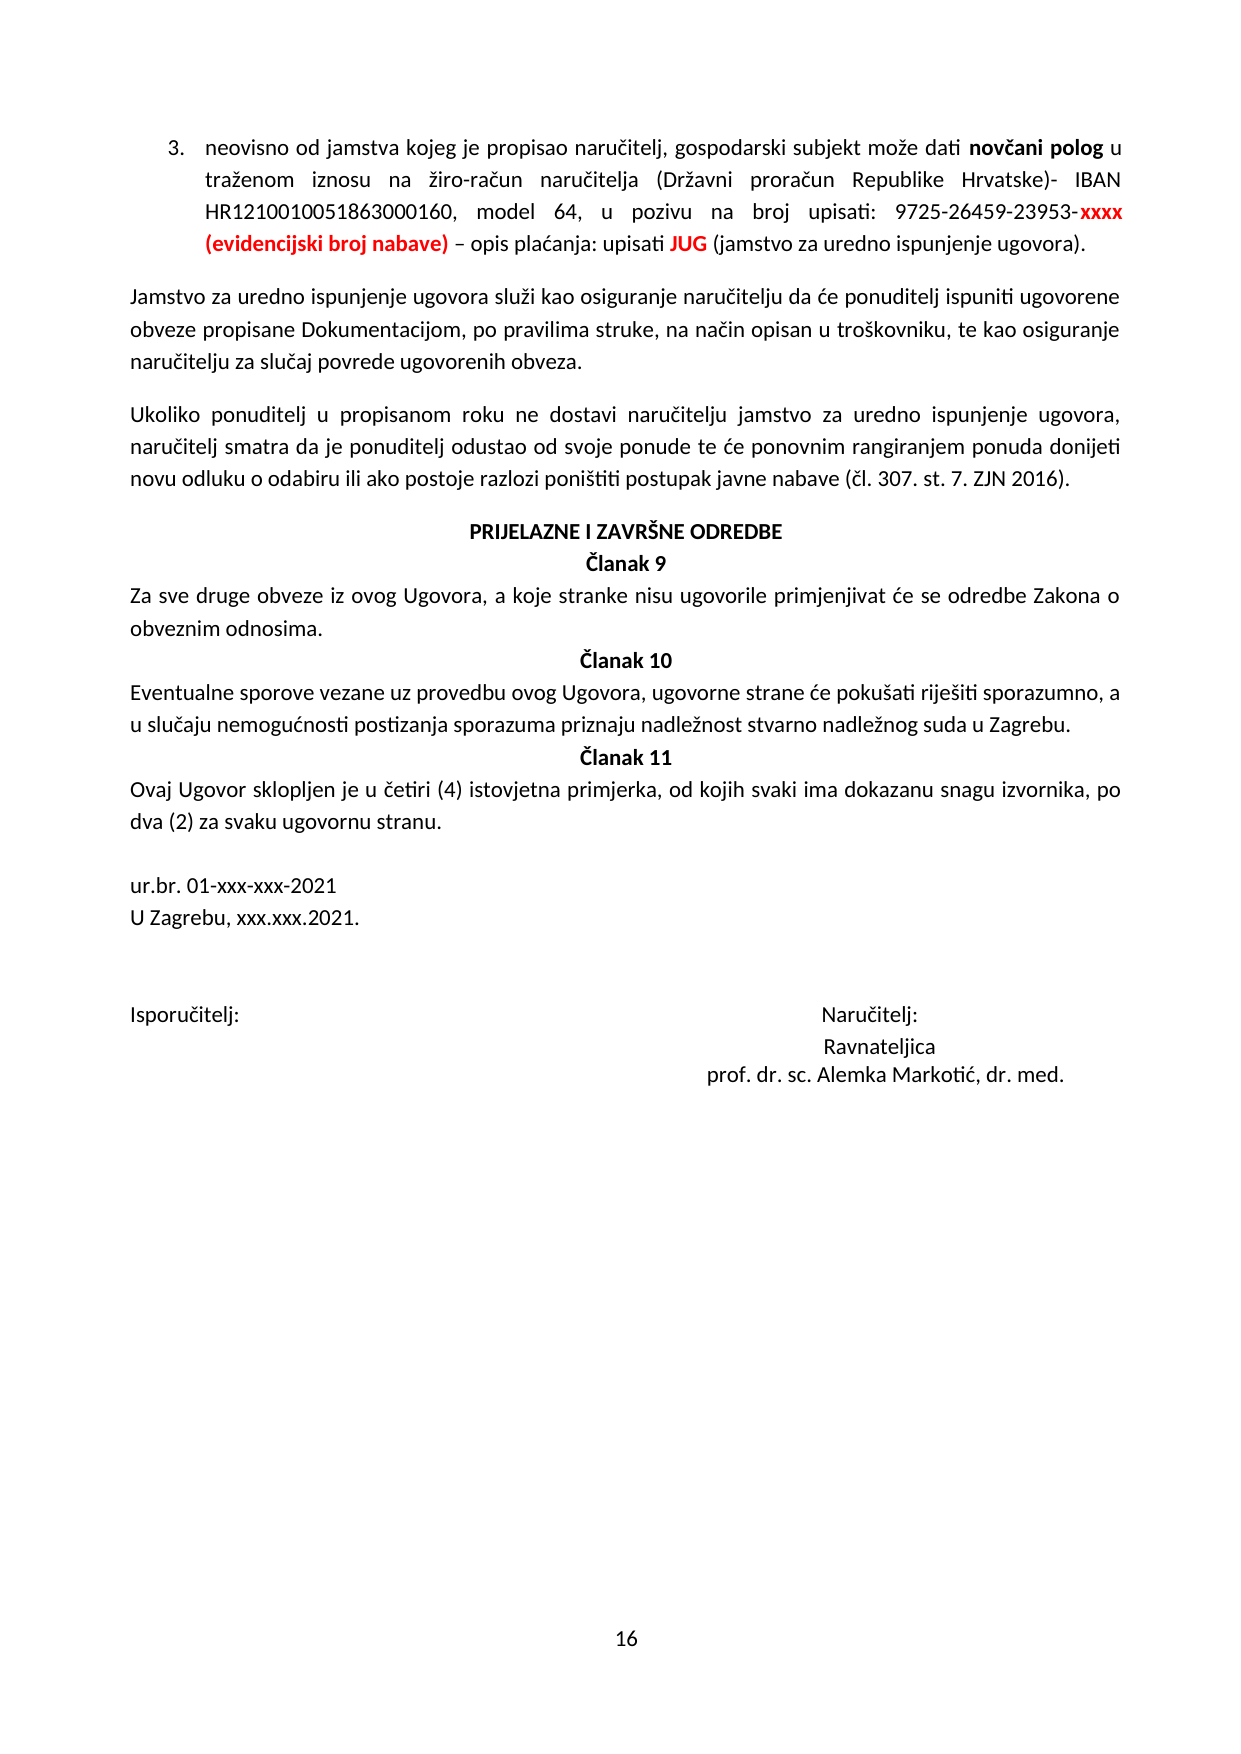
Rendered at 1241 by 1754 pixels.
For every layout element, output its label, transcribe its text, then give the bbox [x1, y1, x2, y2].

text prof. dr. sc. Alemka Markotić, dr. med. [130, 1060, 1122, 1088]
list neovisno od jamstva kojeg je propisao naručitelj, gospodarski subjekt može dati novčani polog u traženom iznosu na žiro-račun naručitelja (Državni proračun Republike Hrvatske)- IBAN HR1210010051863000160, model 64, u pozivu na broj upisati: 9725-26459-23953-xxxx (evidencijski broj nabave) – opis plaćanja: upisati JUG (jamstvo za uredno ispunjenje ugovora). [167, 133, 1122, 257]
text Isporučitelj: Naručitelj: [130, 1000, 1122, 1028]
text Ovaj Ugovor sklopljen je u četiri (4) istovjetna primjerka, od kojih svaki ima dokazanu snagu izvornika, po dva (2) za svaku ugovornu stranu. [130, 775, 1122, 835]
text Članak 9 [130, 549, 1122, 577]
text U Zagrebu, xxx.xxx.2021. [130, 903, 1122, 932]
text PRIJELAZNE I ZAVRŠNE ODREDBE [130, 517, 1122, 545]
text Za sve druge obveze iz ovog Ugovora, a koje stranke nisu ugovorile primjenjivat će se odredbe Zakona o obveznim odnosima. [130, 582, 1122, 642]
text Ravnateljica [130, 1032, 1122, 1060]
text ur.br. 01-xxx-xxx-2021 [130, 871, 1122, 899]
text Jamstvo za uredno ispunjenje ugovora služi kao osiguranje naručitelju da će ponuditelj ispuniti ugovorene obveze propisane Dokumentacijom, po pravilima struke, na način opisan u troškovniku, te kao osiguranje naručitelju za slučaj povrede ugovorenih obveza. [130, 282, 1122, 375]
text Članak 11 [130, 743, 1122, 771]
text Eventualne sporove vezane uz provedbu ovog Ugovora, ugovorne strane će pokušati riješiti sporazumno, a u slučaju nemogućnosti postizanja sporazuma priznaju nadležnost stvarno nadležnog suda u Zagrebu. [130, 678, 1122, 738]
text Članak 10 [130, 646, 1122, 674]
text Ukoliko ponuditelj u propisanom roku ne dostavi naručitelju jamstvo za uredno ispunjenje ugovora, naručitelj smatra da je ponuditelj odustao od svoje ponude te će ponovnim rangiranjem ponuda donijeti novu odluku o odabiru ili ako postoje razlozi poništiti postupak javne nabave (čl. 307. st. 7. ZJN 2016). [130, 400, 1122, 492]
